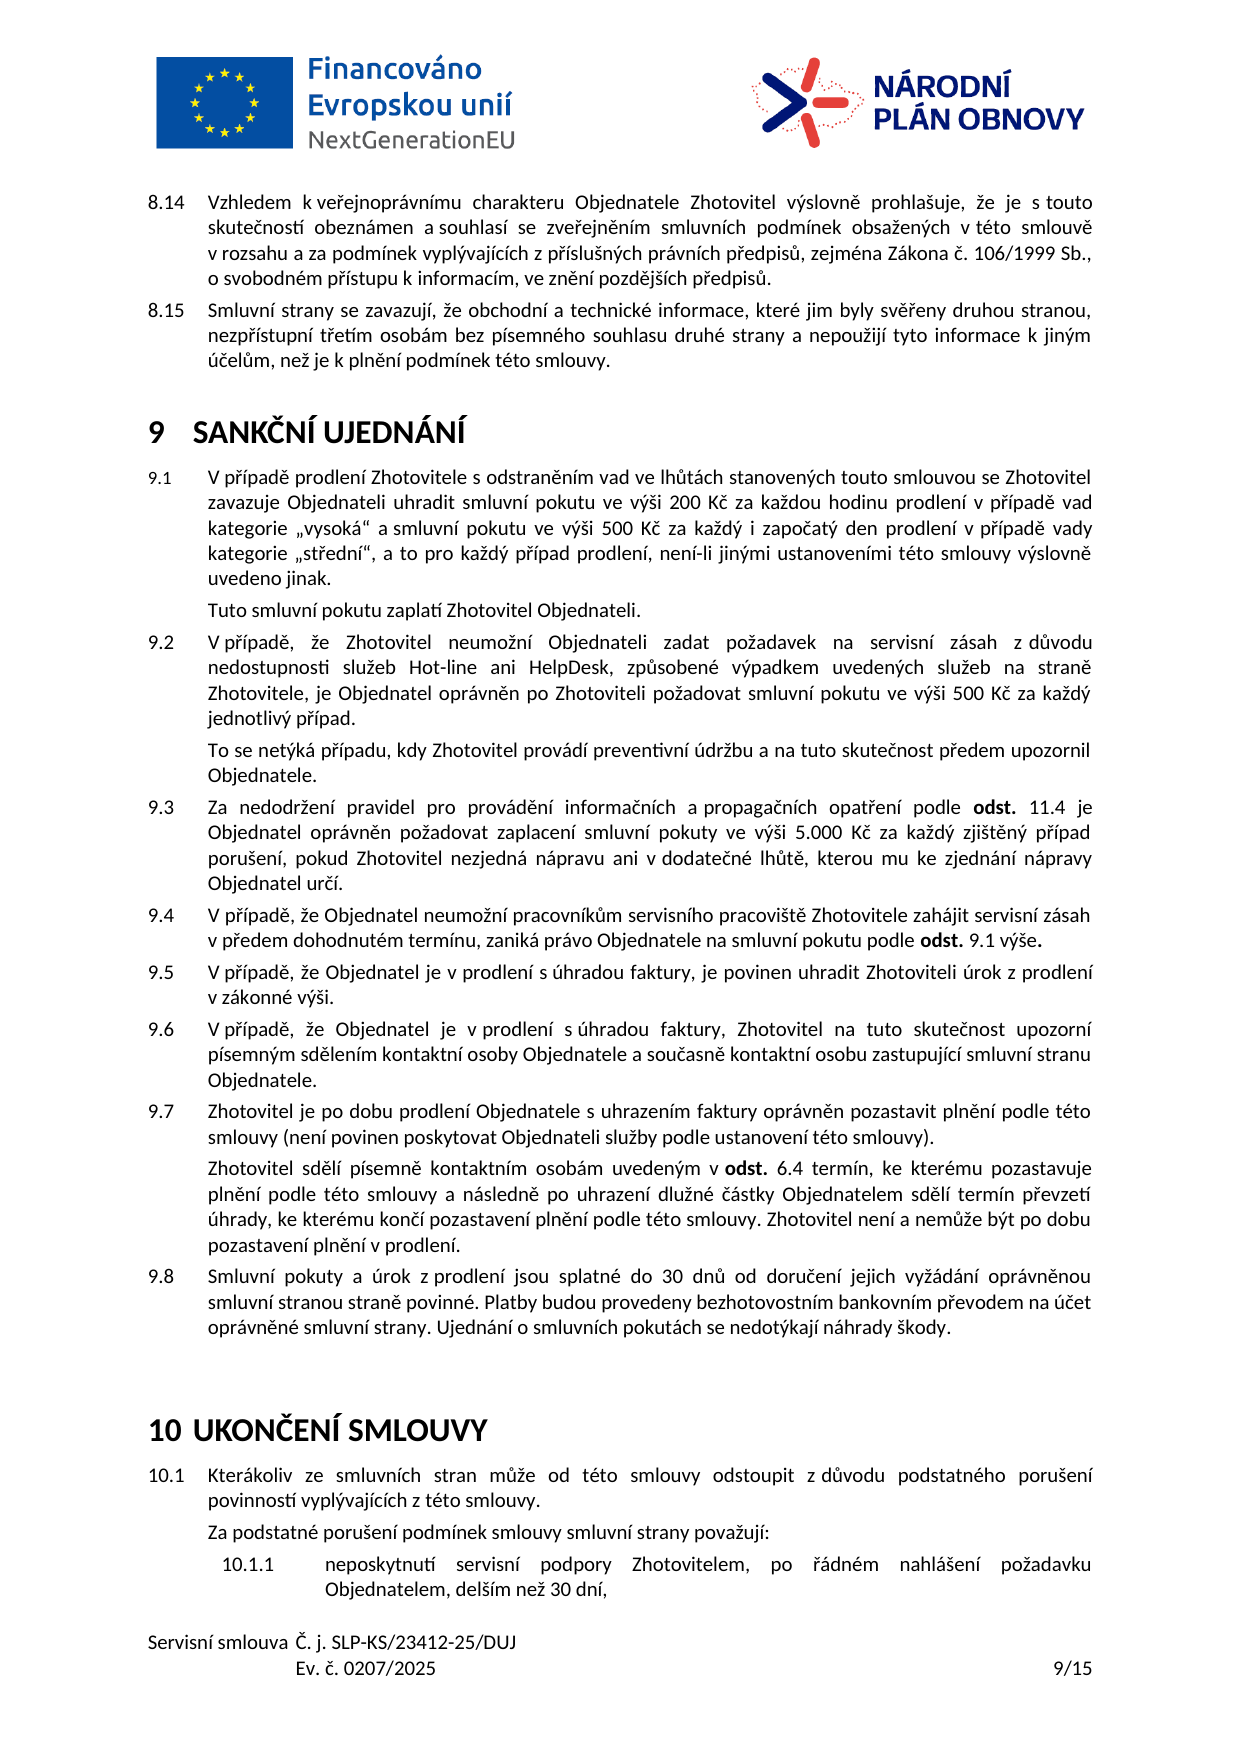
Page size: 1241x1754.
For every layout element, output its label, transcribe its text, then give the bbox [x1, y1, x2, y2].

subtitle V případě, že Objednatel je v prodlení s úhradou faktury, Zhotovitel na tuto skutečnost upozorní písemným sdělením kontaktní osoby Objednatele a současně kontaktní osobu zastupující smluvní stranu Objednatele. [148, 1016, 1093, 1092]
subtitle Vzhledem k veřejnoprávnímu charakteru Objednatele Zhotovitel výslovně prohlašuje, že je s touto skutečností obeznámen a souhlasí se zveřejněním smluvních podmínek obsažených v této smlouvě v rozsahu a za podmínek vyplývajících z příslušných právních předpisů, zejména Zákona č. 106/1999 Sb., o svobodném přístupu k informacím, ve znění pozdějších předpisů. [148, 189, 1093, 291]
subtitle Zhotovitel sdělí písemně kontaktním osobám uvedeným v odst. 6.4 termín, ke kterému pozastavuje plnění podle této smlouvy a následně po uhrazení dlužné částky Objednatelem sdělí termín převzetí úhrady, ke kterému končí pozastavení plnění podle této smlouvy. Zhotovitel není a nemůže být po dobu pozastavení plnění v prodlení. [208, 1156, 1093, 1257]
subtitle To se netýká případu, kdy Zhotovitel provádí preventivní údržbu a na tuto skutečnost předem upozornil Objednatele. [208, 737, 1093, 788]
subtitle neposkytnutí servisní podpory Zhotovitelem, po řádném nahlášení požadavku Objednatelem, delším než 30 dní, [221, 1551, 1093, 1602]
subtitle Za podstatné porušení podmínek smlouvy smluvní strany považují: [208, 1519, 1093, 1544]
subtitle V případě prodlení Zhotovitele s odstraněním vad ve lhůtách stanovených touto smlouvou se Zhotovitel zavazuje Objednateli uhradit smluvní pokutu ve výši 200 Kč za každou hodinu prodlení v případě vad kategorie „vysoká“ a smluvní pokutu ve výši 500 Kč za každý i započatý den prodlení v případě vady kategorie „střední“, a to pro každý případ prodlení, není-li jinými ustanoveními této smlouvy výslovně uvedeno jinak. [148, 464, 1093, 591]
subtitle V případě, že Objednatel neumožní pracovníkům servisního pracoviště Zhotovitele zahájit servisní zásah v předem dohodnutém termínu, zaniká právo Objednatele na smluvní pokutu podle odst. 9.1 výše. [148, 902, 1093, 953]
subtitle Za nedodržení pravidel pro provádění informačních a propagačních opatření podle odst. 11.4 je Objednatel oprávněn požadovat zaplacení smluvní pokuty ve výši 5.000 Kč za každý zjištěný případ porušení, pokud Zhotovitel nezjedná nápravu ani v dodatečné lhůtě, kterou mu ke zjednání nápravy Objednatel určí. [148, 794, 1093, 896]
picture [147, 44, 1093, 161]
subtitle Zhotovitel je po dobu prodlení Objednatele s uhrazením faktury oprávněn pozastavit plnění podle této smlouvy (není povinen poskytovat Objednateli služby podle ustanovení této smlouvy). [148, 1098, 1093, 1149]
subtitle Smluvní pokuty a úrok z prodlení jsou splatné do 30 dnů od doručení jejich vyžádání oprávněnou smluvní stranou straně povinné. Platby budou provedeny bezhotovostním bankovním převodem na účet oprávněné smluvní strany. Ujednání o smluvních pokutách se nedotýkají náhrady škody. [148, 1263, 1093, 1340]
subtitle V případě, že Objednatel je v prodlení s úhradou faktury, je povinen uhradit Zhotoviteli úrok z prodlení v zákonné výši. [148, 959, 1093, 1010]
subtitle V případě, že Zhotovitel neumožní Objednateli zadat požadavek na servisní zásah z důvodu nedostupnosti služeb Hot-line ani HelpDesk, způsobené výpadkem uvedených služeb na straně Zhotovitele, je Objednatel oprávněn po Zhotoviteli požadovat smluvní pokutu ve výši 500 Kč za každý jednotlivý případ. [148, 629, 1093, 731]
subtitle Kterákoliv ze smluvních stran může od této smlouvy odstoupit z důvodu podstatného porušení povinností vyplývajících z této smlouvy. [148, 1462, 1093, 1513]
subtitle Smluvní strany se zavazují, že obchodní a technické informace, které jim byly svěřeny druhou stranou, nezpřístupní třetím osobám bez písemného souhlasu druhé strany a nepoužijí tyto informace k jiným účelům, než je k plnění podmínek této smlouvy. [148, 297, 1093, 373]
subtitle Ukončení smlouvy [148, 1409, 1093, 1449]
subtitle Sankční ujednání [148, 411, 1093, 451]
subtitle Tuto smluvní pokutu zaplatí Zhotovitel Objednateli. [208, 597, 1093, 623]
